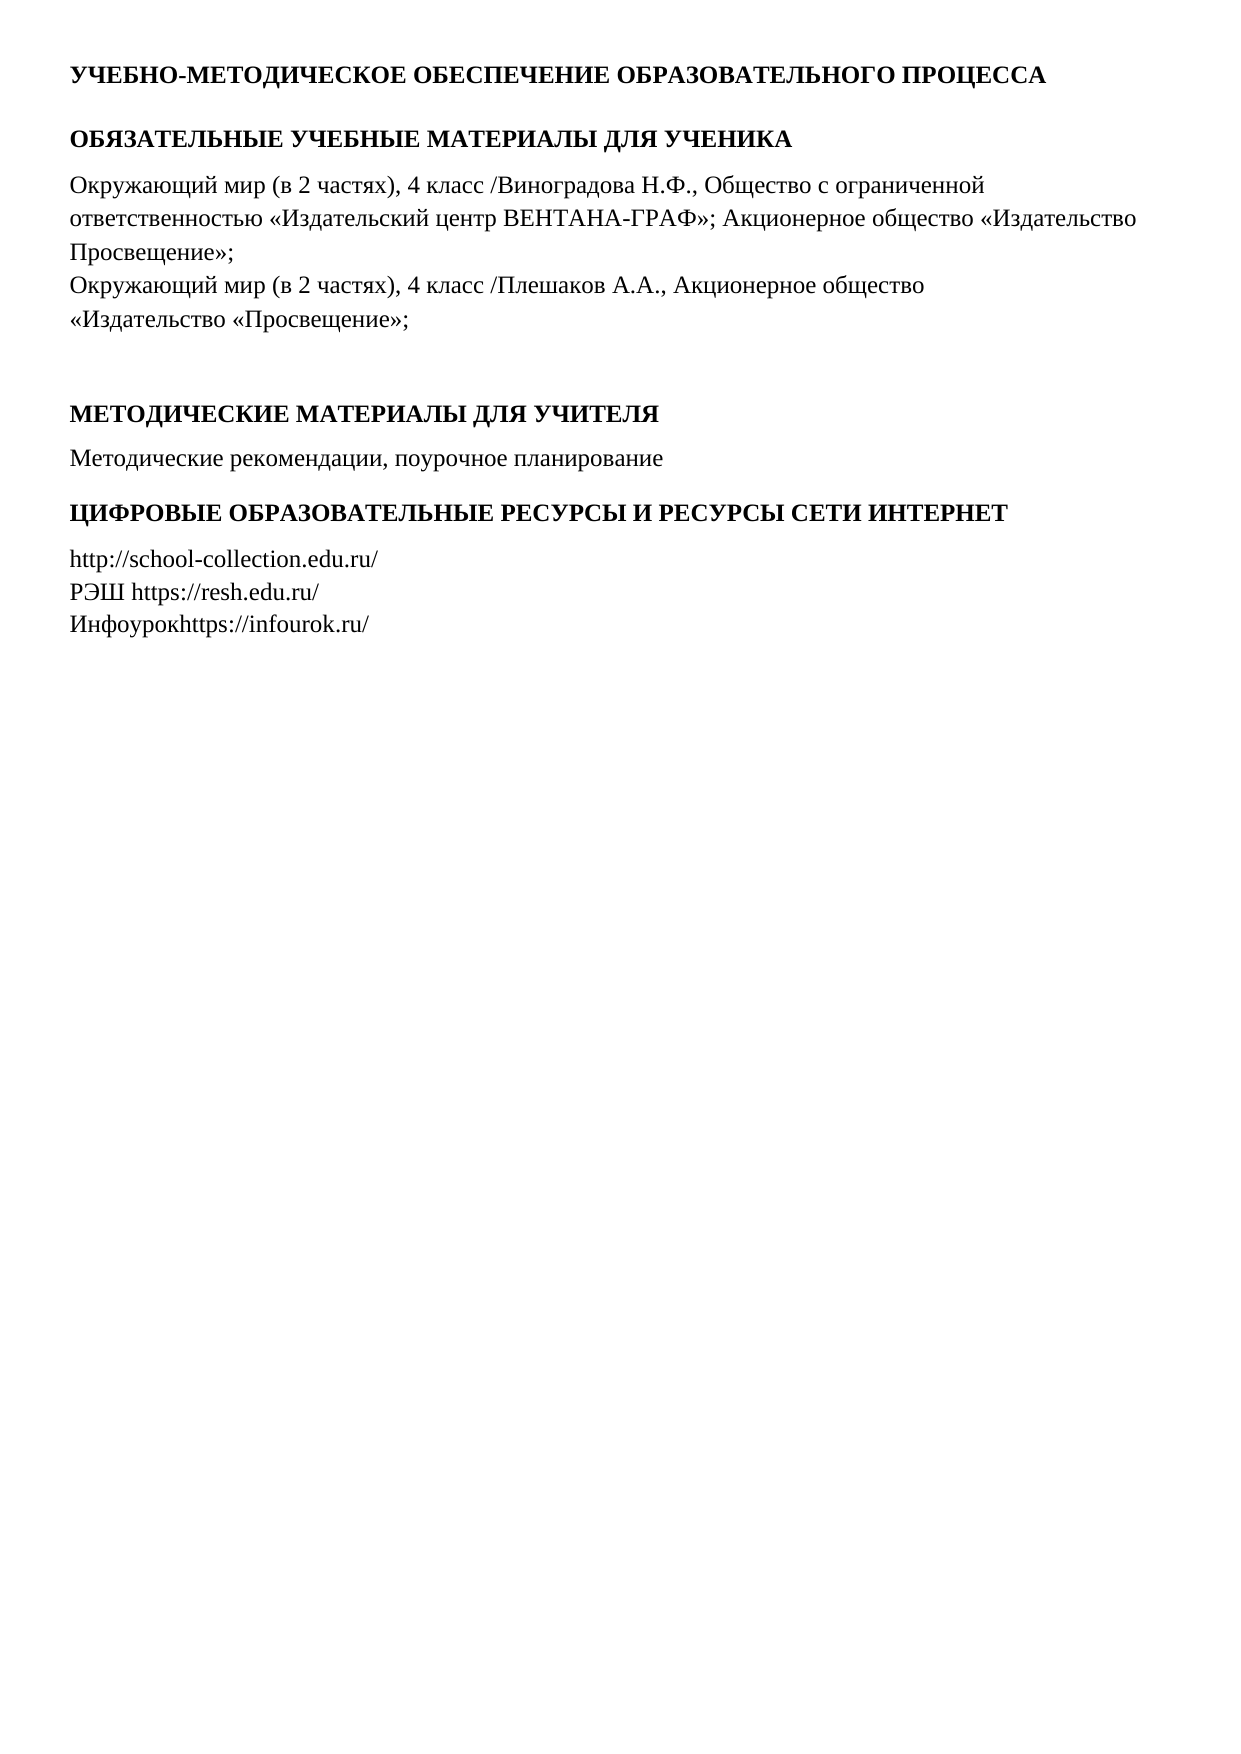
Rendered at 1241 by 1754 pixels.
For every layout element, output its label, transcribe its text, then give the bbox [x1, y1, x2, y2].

text Окружающий мир (в 2 частях), 4 класс /Виноградова Н.Ф., Общество с ограниченной ответственностью «Издательский центр ВЕНТАНА-ГРАФ»; Акционерное общество «Издательство Просвещение»; Окружающий мир (в 2 частях), 4 класс /Плешаков А.А., Акционерное общество «Издательство «Просвещение»; [69, 170, 1142, 333]
text МЕТОДИЧЕСКИЕ МАТЕРИАЛЫ ДЛЯ УЧИТЕЛЯ [69, 400, 1172, 427]
text Методические рекомендации, поурочное планирование [69, 445, 1172, 472]
text УЧЕБНО-МЕТОДИЧЕСКОЕ ОБЕСПЕЧЕНИЕ ОБРАЗОВАТЕЛЬНОГО ПРОЦЕССА [69, 62, 1172, 89]
text http://school-collection.edu.ru/ РЭШ https://resh.edu.ru/ Инфоурокhttps://infourok.ru/ [69, 544, 392, 638]
text ЦИФРОВЫЕ ОБРАЗОВАТЕЛЬНЫЕ РЕСУРСЫ И РЕСУРСЫ СЕТИ ИНТЕРНЕТ [69, 499, 1172, 527]
text ОБЯЗАТЕЛЬНЫЕ УЧЕБНЫЕ МАТЕРИАЛЫ ДЛЯ УЧЕНИКА [69, 125, 1172, 153]
